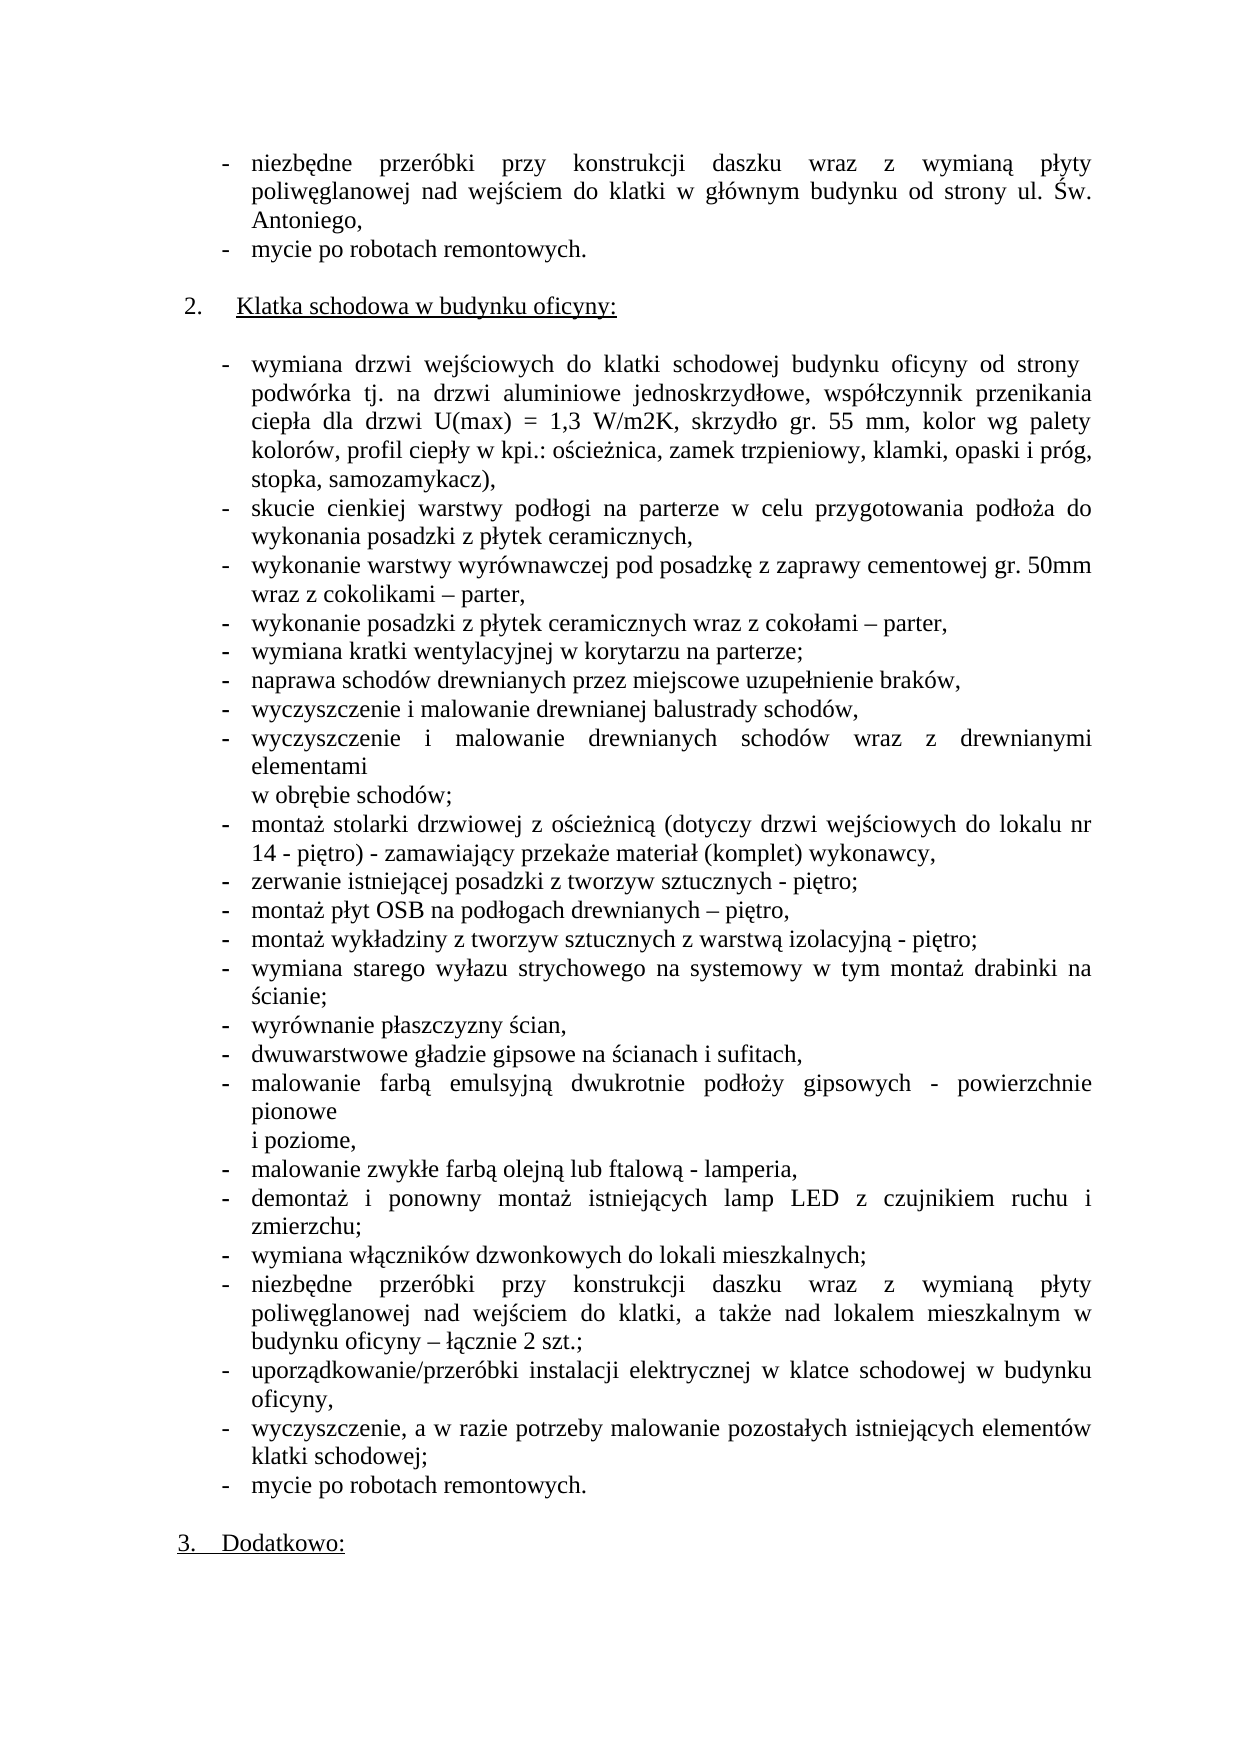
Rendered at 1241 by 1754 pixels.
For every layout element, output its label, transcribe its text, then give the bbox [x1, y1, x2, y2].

text - skucie cienkiej warstwy podłogi na parterze w celu przygotowania podłoża do wykonania posadzki z płytek ceramicznych, [221, 493, 1093, 550]
text 3. Dodatkowo: [177, 1528, 1093, 1556]
text - wymiana starego wyłazu strychowego na systemowy w tym montaż drabinki na ścianie; [221, 953, 1093, 1010]
text - dwuwarstwowe gładzie gipsowe na ścianach i sufitach, [221, 1039, 1093, 1068]
text - wymiana włączników dzwonkowych do lokali mieszkalnych; [221, 1240, 1093, 1269]
text - uporządkowanie/przeróbki instalacji elektrycznej w klatce schodowej w budynku oficyny, [221, 1355, 1093, 1413]
text - montaż wykładziny z tworzyw sztucznych z warstwą izolacyjną - piętro; [221, 924, 1093, 953]
text - wyrównanie płaszczyzny ścian, [221, 1010, 1093, 1039]
text - mycie po robotach remontowych. [221, 234, 1093, 263]
text - mycie po robotach remontowych. [221, 1470, 1093, 1499]
text - niezbędne przeróbki przy konstrukcji daszku wraz z wymianą płyty poliwęglanowej nad wejściem do klatki w głównym budynku od strony ul. Św. Antoniego, [221, 148, 1093, 234]
text - wykonanie posadzki z płytek ceramicznych wraz z cokołami – parter, [221, 608, 1093, 636]
text - demontaż i ponowny montaż istniejących lamp LED z czujnikiem ruchu i zmierzchu; [221, 1183, 1093, 1240]
text - malowanie farbą emulsyjną dwukrotnie podłoży gipsowych - powierzchnie pionowe i poziome, [221, 1068, 1093, 1154]
text - malowanie zwykłe farbą olejną lub ftalową - lamperia, [221, 1154, 1093, 1183]
text - zerwanie istniejącej posadzki z tworzyw sztucznych - piętro; [221, 866, 1093, 895]
text - wymiana kratki wentylacyjnej w korytarzu na parterze; [221, 636, 1093, 665]
text - niezbędne przeróbki przy konstrukcji daszku wraz z wymianą płyty poliwęglanowej nad wejściem do klatki, a także nad lokalem mieszkalnym w budynku oficyny – łącznie 2 szt.; [221, 1269, 1093, 1355]
text - montaż płyt OSB na podłogach drewnianych – piętro, [221, 895, 1093, 924]
text - montaż stolarki drzwiowej z ościeżnicą (dotyczy drzwi wejściowych do lokalu nr 14 - piętro) - zamawiający przekaże materiał (komplet) wykonawcy, [221, 809, 1093, 866]
text - wyczyszczenie i malowanie drewnianych schodów wraz z drewnianymi elementami w obrębie schodów; [221, 723, 1093, 809]
text - wyczyszczenie, a w razie potrzeby malowanie pozostałych istniejących elementów klatki schodowej; [221, 1413, 1093, 1470]
text - wyczyszczenie i malowanie drewnianej balustrady schodów, [221, 694, 1093, 723]
list Klatka schodowa w budynku oficyny: [184, 291, 1093, 320]
text - wykonanie warstwy wyrównawczej pod posadzkę z zaprawy cementowej gr. 50mm wraz z cokolikami – parter, [221, 550, 1093, 608]
text - wymiana drzwi wejściowych do klatki schodowej budynku oficyny od strony podwórka tj. na drzwi aluminiowe jednoskrzydłowe, współczynnik przenikania ciepła dla drzwi U(max) = 1,3 W/m2K, skrzydło gr. 55 mm, kolor wg palety kolorów, profil ciepły w kpi.: ościeżnica, zamek trzpieniowy, klamki, opaski i próg, stopka, samozamykacz), [221, 349, 1093, 493]
text - naprawa schodów drewnianych przez miejscowe uzupełnienie braków, [221, 665, 1093, 694]
